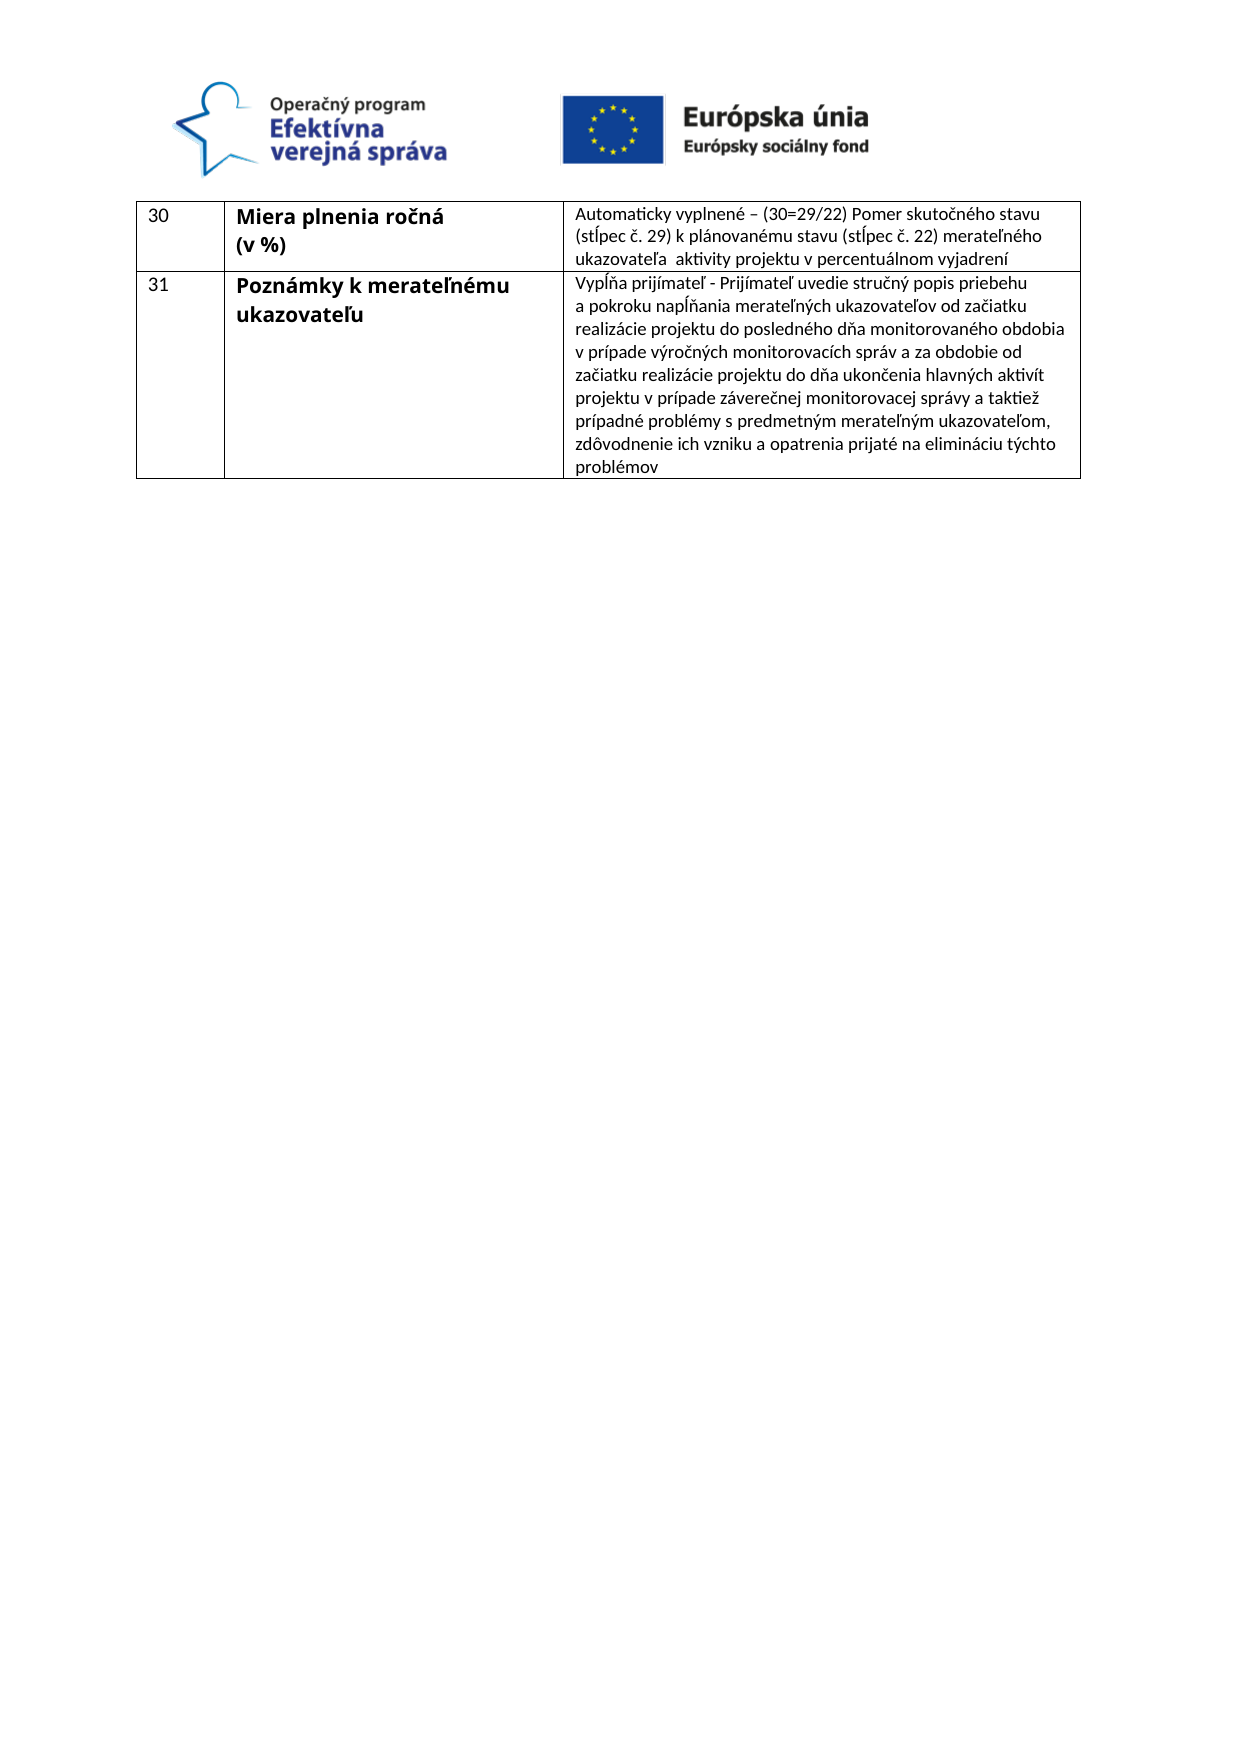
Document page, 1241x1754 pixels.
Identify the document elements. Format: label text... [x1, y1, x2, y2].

table_cell 30 [137, 202, 224, 271]
table_cell Automaticky vyplnené – (30=29/22) Pomer skutočného stavu (stĺpec č. 29) k plánovanému stavu (stĺpec č. 22) merateľného ukazovateľa aktivity projektu v percentuálnom vyjadrení [564, 202, 1080, 271]
table_cell Miera plnenia ročná (v %) [225, 202, 563, 271]
picture [147, 73, 895, 201]
table_cell 31 [137, 272, 224, 478]
table_cell Poznámky k merateľnému ukazovateľu [225, 272, 563, 478]
table_cell Vypĺňa prijímateľ - Prijímateľ uvedie stručný popis priebehu a pokroku napĺňania merateľných ukazovateľov od začiatku realizácie projektu do posledného dňa monitorovaného obdobia v prípade výročných monitorovacích správ a za obdobie od začiatku realizácie projektu do dňa ukončenia hlavných aktivít projektu v prípade záverečnej monitorovacej správy a taktiež prípadné problémy s predmetným merateľným ukazovateľom, zdôvodnenie ich vzniku a opatrenia prijaté na elimináciu týchto problémov [564, 272, 1080, 478]
